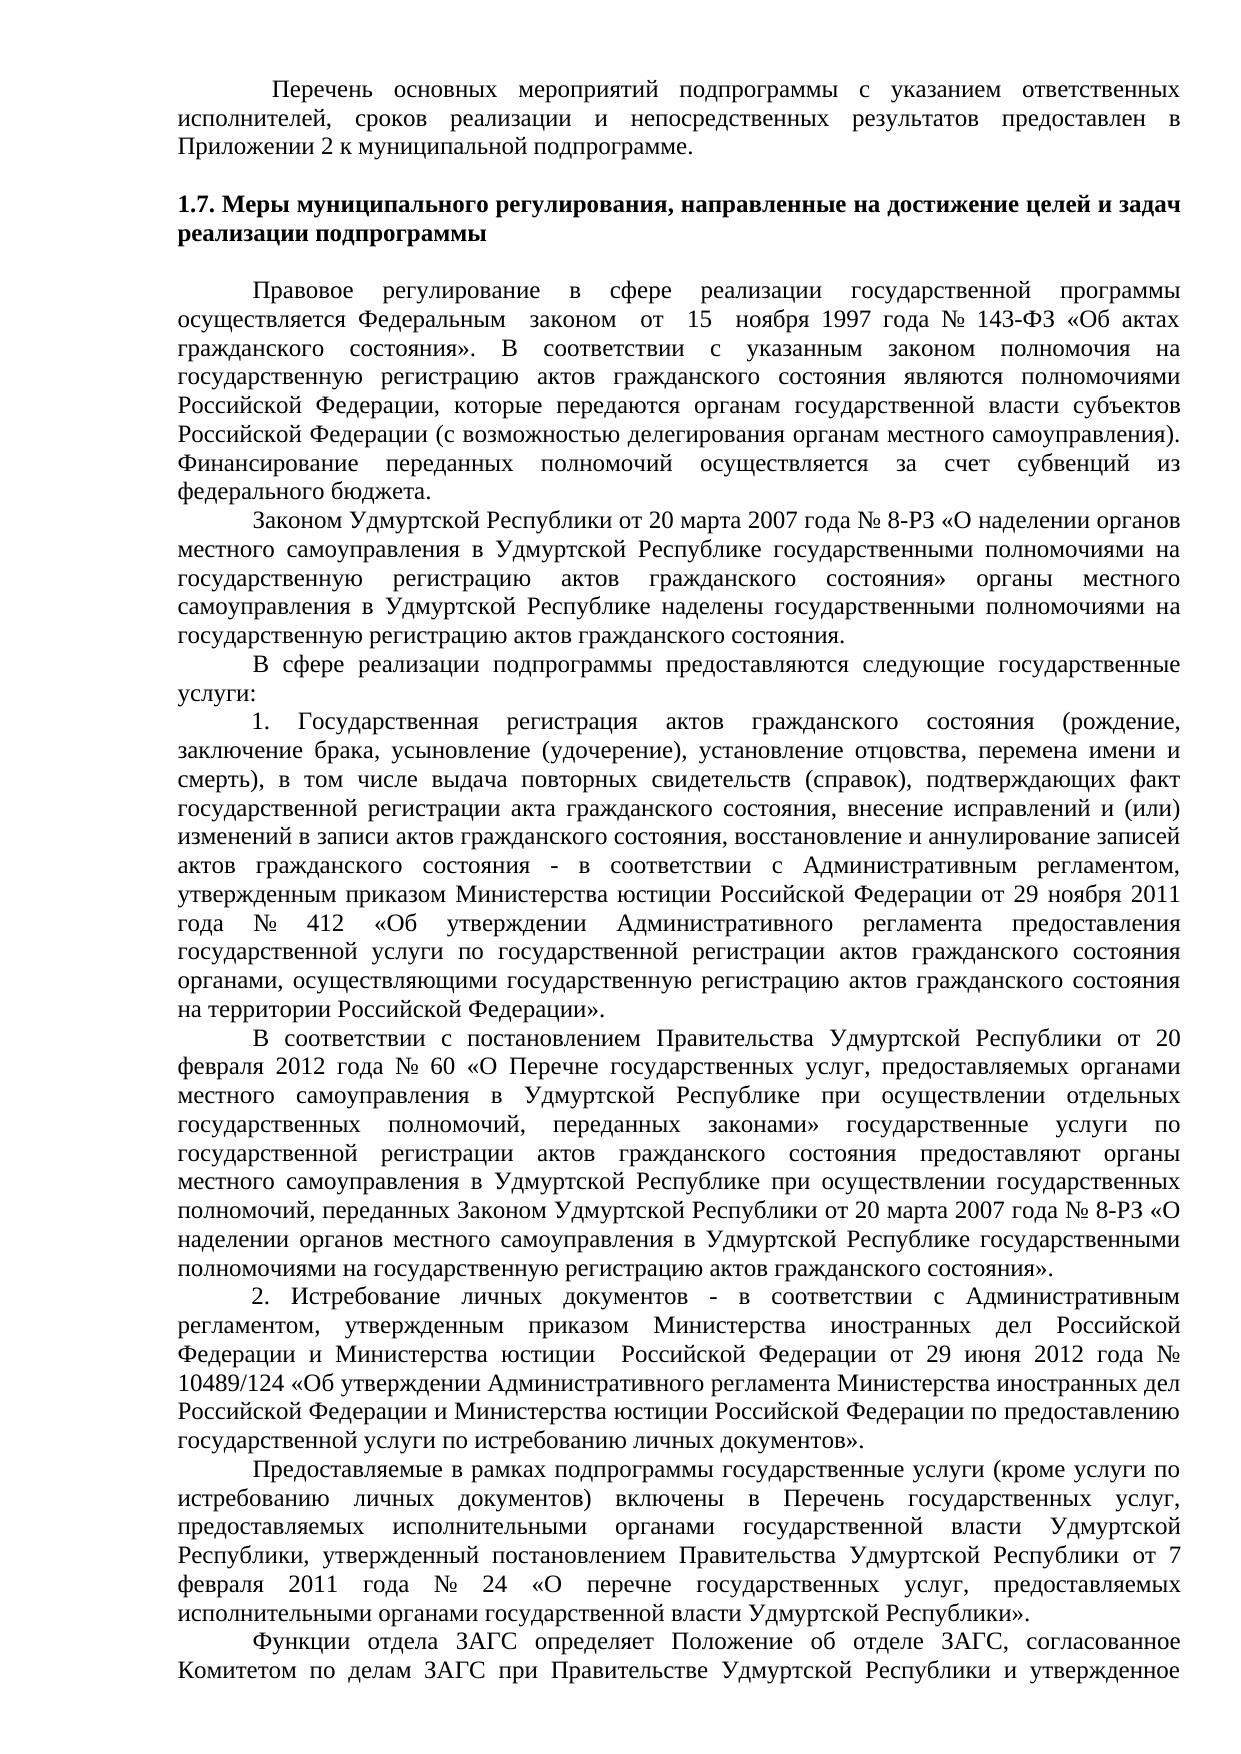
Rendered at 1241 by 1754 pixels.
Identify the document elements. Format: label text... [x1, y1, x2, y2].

text В сфере реализации подпрограммы предоставляются следующие государственные услуги: [177, 649, 1181, 706]
text 1. Государственная регистрация актов гражданского состояния (рождение, заключение брака, усыновление (удочерение), установление отцовства, перемена имени и смерть), в том числе выдача повторных свидетельств (справок), подтверждающих факт государственной регистрации акта гражданского состояния, внесение исправлений и (или) изменений в записи актов гражданского состояния, восстановление и аннулирование записей актов гражданского состояния - в соответствии с Административным регламентом, утвержденным приказом Министерства юстиции Российской Федерации от 29 ноября 2011 года № 412 «Об утверждении Административного регламента предоставления государственной услуги по государственной регистрации актов гражданского состояния органами, осуществляющими государственную регистрацию актов гражданского состояния на территории Российской Федерации». [177, 706, 1181, 1023]
text Перечень основных мероприятий подпрограммы с указанием ответственных исполнителей, сроков реализации и непосредственных результатов предоставлен в Приложении 2 к муниципальной подпрограмме. [177, 74, 1181, 160]
text В соответствии с постановлением Правительства Удмуртской Республики от 20 февраля 2012 года № 60 «О Перечне государственных услуг, предоставляемых органами местного самоуправления в Удмуртской Республике при осуществлении отдельных государственных полномочий, переданных законами» государственные услуги по государственной регистрации актов гражданского состояния предоставляют органы местного самоуправления в Удмуртской Республике при осуществлении государственных полномочий, переданных Законом Удмуртской Республики от 20 марта 2007 года № 8-РЗ «О наделении органов местного самоуправления в Удмуртской Республике государственными полномочиями на государственную регистрацию актов гражданского состояния». [177, 1023, 1181, 1281]
text Предоставляемые в рамках подпрограммы государственные услуги (кроме услуги по истребованию личных документов) включены в Перечень государственных услуг, предоставляемых исполнительными органами государственной власти Удмуртской Республики, утвержденный постановлением Правительства Удмуртской Республики от 7 февраля 2011 года № 24 «О перечне государственных услуг, предоставляемых исполнительными органами государственной власти Удмуртской Республики». [177, 1454, 1181, 1626]
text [177, 1626, 1181, 1684]
text 1.7. Меры муниципального регулирования, направленные на достижение целей и задач реализации подпрограммы [177, 189, 1181, 246]
text Правовое регулирование в сфере реализации государственной программы осуществляется Федеральным законом от 15 ноября 1997 года № 143-ФЗ «Об актах гражданского состояния». В соответствии с указанным законом полномочия на государственную регистрацию актов гражданского состояния являются полномочиями Российской Федерации, которые передаются органам государственной власти субъектов Российской Федерации (с возможностью делегирования органам местного самоуправления). Финансирование переданных полномочий осуществляется за счет субвенций из федерального бюджета. [177, 275, 1181, 505]
text 2. Истребование личных документов - в соответствии с Административным регламентом, утвержденным приказом Министерства иностранных дел Российской Федерации и Министерства юстиции Российской Федерации от 29 июня 2012 года № 10489/124 «Об утверждении Административного регламента Министерства иностранных дел Российской Федерации и Министерства юстиции Российской Федерации по предоставлению государственной услуги по истребованию личных документов». [177, 1281, 1181, 1454]
text Законом Удмуртской Республики от 20 марта 2007 года № 8-РЗ «О наделении органов местного самоуправления в Удмуртской Республике государственными полномочиями на государственную регистрацию актов гражданского состояния» органы местного самоуправления в Удмуртской Республике наделены государственными полномочиями на государственную регистрацию актов гражданского состояния. [177, 505, 1181, 649]
